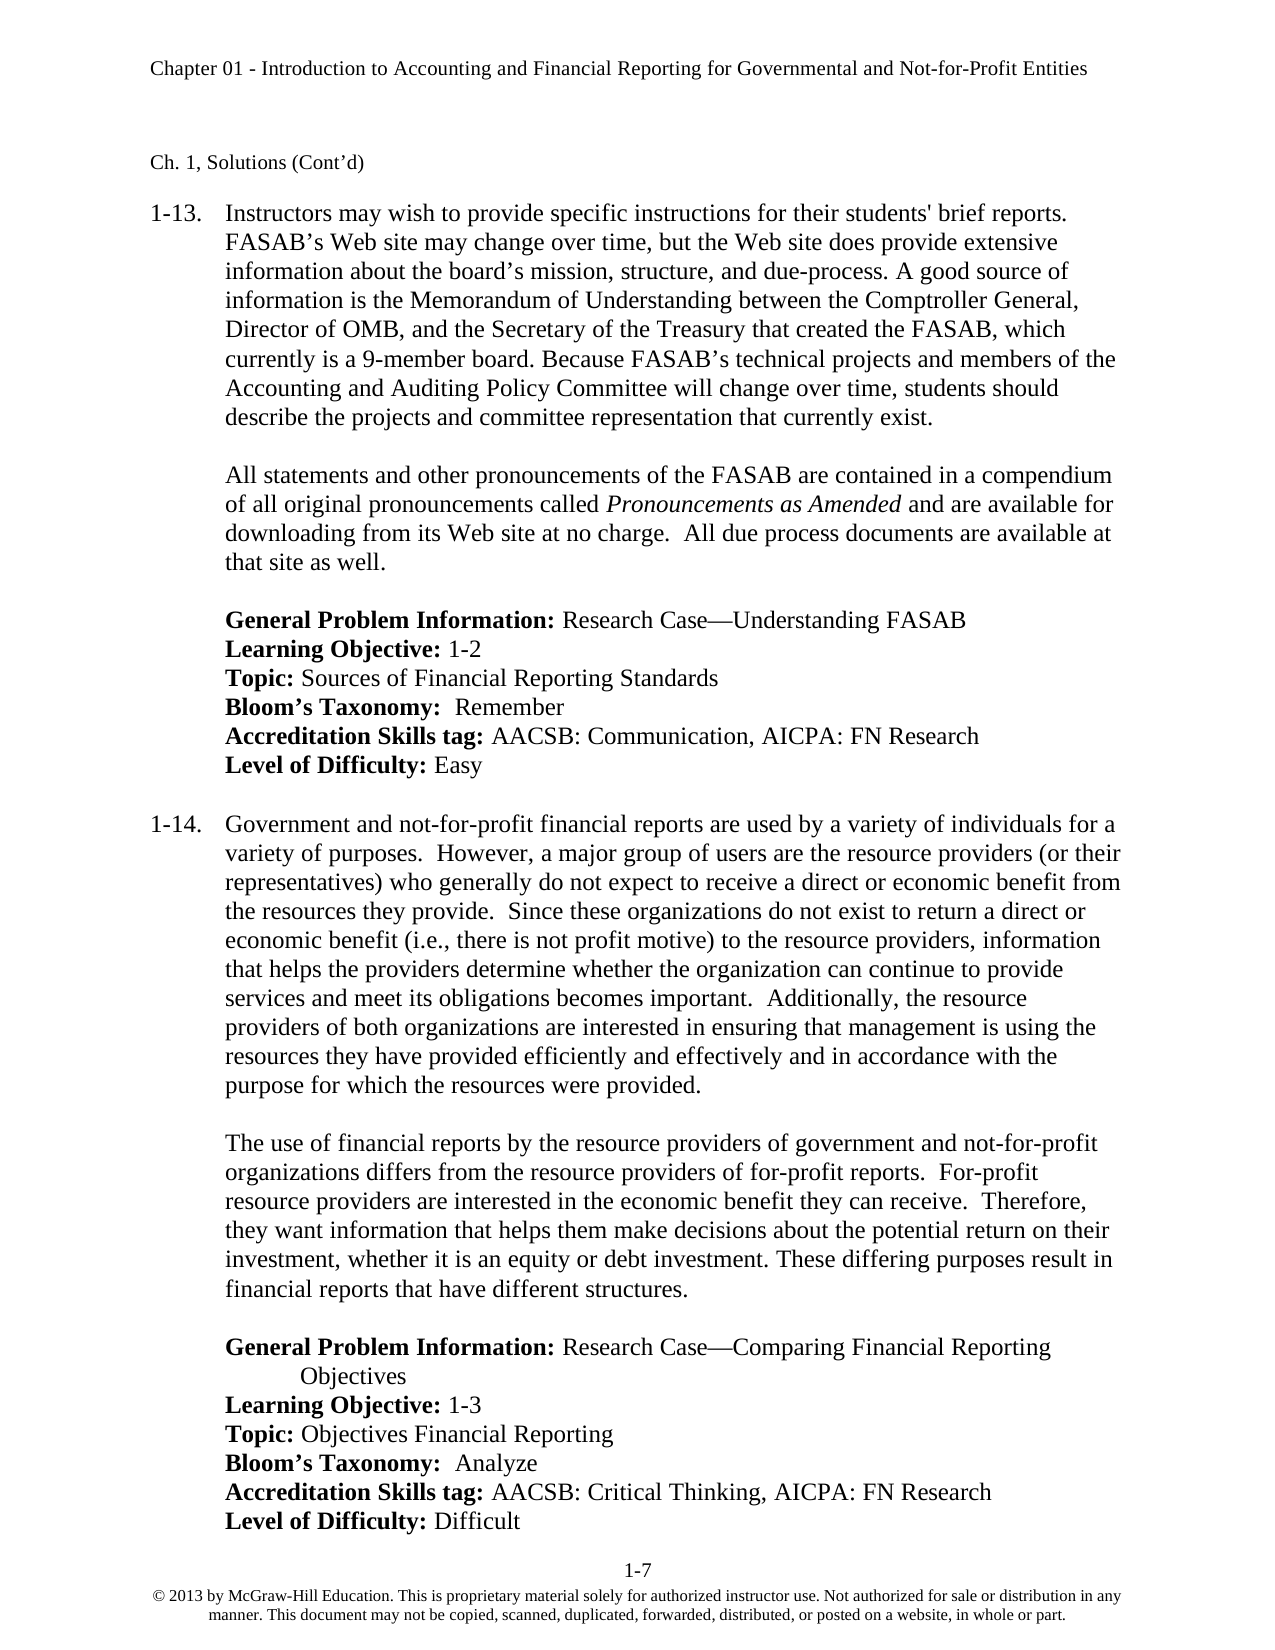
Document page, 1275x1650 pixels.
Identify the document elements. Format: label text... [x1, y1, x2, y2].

text Accreditation Skills tag: AACSB: Communication, AICPA: FN Research [225, 721, 1125, 750]
text Level of Difficulty: Difficult [225, 1506, 1125, 1535]
text Topic: Sources of Financial Reporting Standards [225, 663, 1125, 692]
text All statements and other pronouncements of the FASAB are contained in a compendium of all original pronouncements called Pronouncements as Amended and are available for downloading from its Web site at no charge. All due process documents are available at that site as well. [225, 460, 1125, 576]
text Level of Difficulty: Easy [225, 750, 1125, 779]
text Learning Objective: 1-3 [225, 1390, 1125, 1419]
text Bloom’s Taxonomy: Analyze [225, 1448, 1125, 1477]
list Government and not-for-profit financial reports are used by a variety of individuals for a variety of purposes. However, a major group of users are the resource providers (or their representatives) who generally do not expect to receive a direct or economic benefit from the resources they provide. Since these organizations do not exist to return a direct or economic benefit (i.e., there is not profit motive) to the resource providers, information that helps the providers determine whether the organization can continue to provide services and meet its obligations becomes important. Additionally, the resource providers of both organizations are interested in ensuring that management is using the resources they have provided efficiently and effectively and in accordance with the purpose for which the resources were provided. [150, 808, 1125, 1099]
text The use of financial reports by the resource providers of government and not-for-profit organizations differs from the resource providers of for-profit reports. For-profit resource providers are interested in the economic benefit they can receive. Therefore, they want information that helps them make decisions about the potential return on their investment, whether it is an equity or debt investment. These differing purposes result in financial reports that have different structures. [225, 1128, 1125, 1302]
text Topic: Objectives Financial Reporting [225, 1419, 1125, 1448]
text 1, Solutions (Cont’d) [150, 150, 1125, 174]
text General Problem Information: Research Case—Comparing Financial Reporting Objectives [225, 1332, 1125, 1390]
text Learning Objective: 1-2 [225, 634, 1125, 663]
text General Problem Information: Research Case—Understanding FASAB [225, 605, 1125, 634]
text Accreditation Skills tag: AACSB: Critical Thinking, AICPA: FN Research [225, 1477, 1125, 1506]
list Instructors may wish to provide specific instructions for their students' brief reports. FASAB’s Web site may change over time, but the Web site does provide extensive information about the board’s mission, structure, and due-process. A good source of information is the Memorandum of Understanding between the Comptroller General, Director of OMB, and the Secretary of the Treasury that created the FASAB, which currently is a 9-member board. Because FASAB’s technical projects and members of the Accounting and Auditing Policy Committee will change over time, students should describe the projects and committee representation that currently exist. [150, 198, 1125, 431]
text Bloom’s Taxonomy: Remember [225, 692, 1125, 721]
